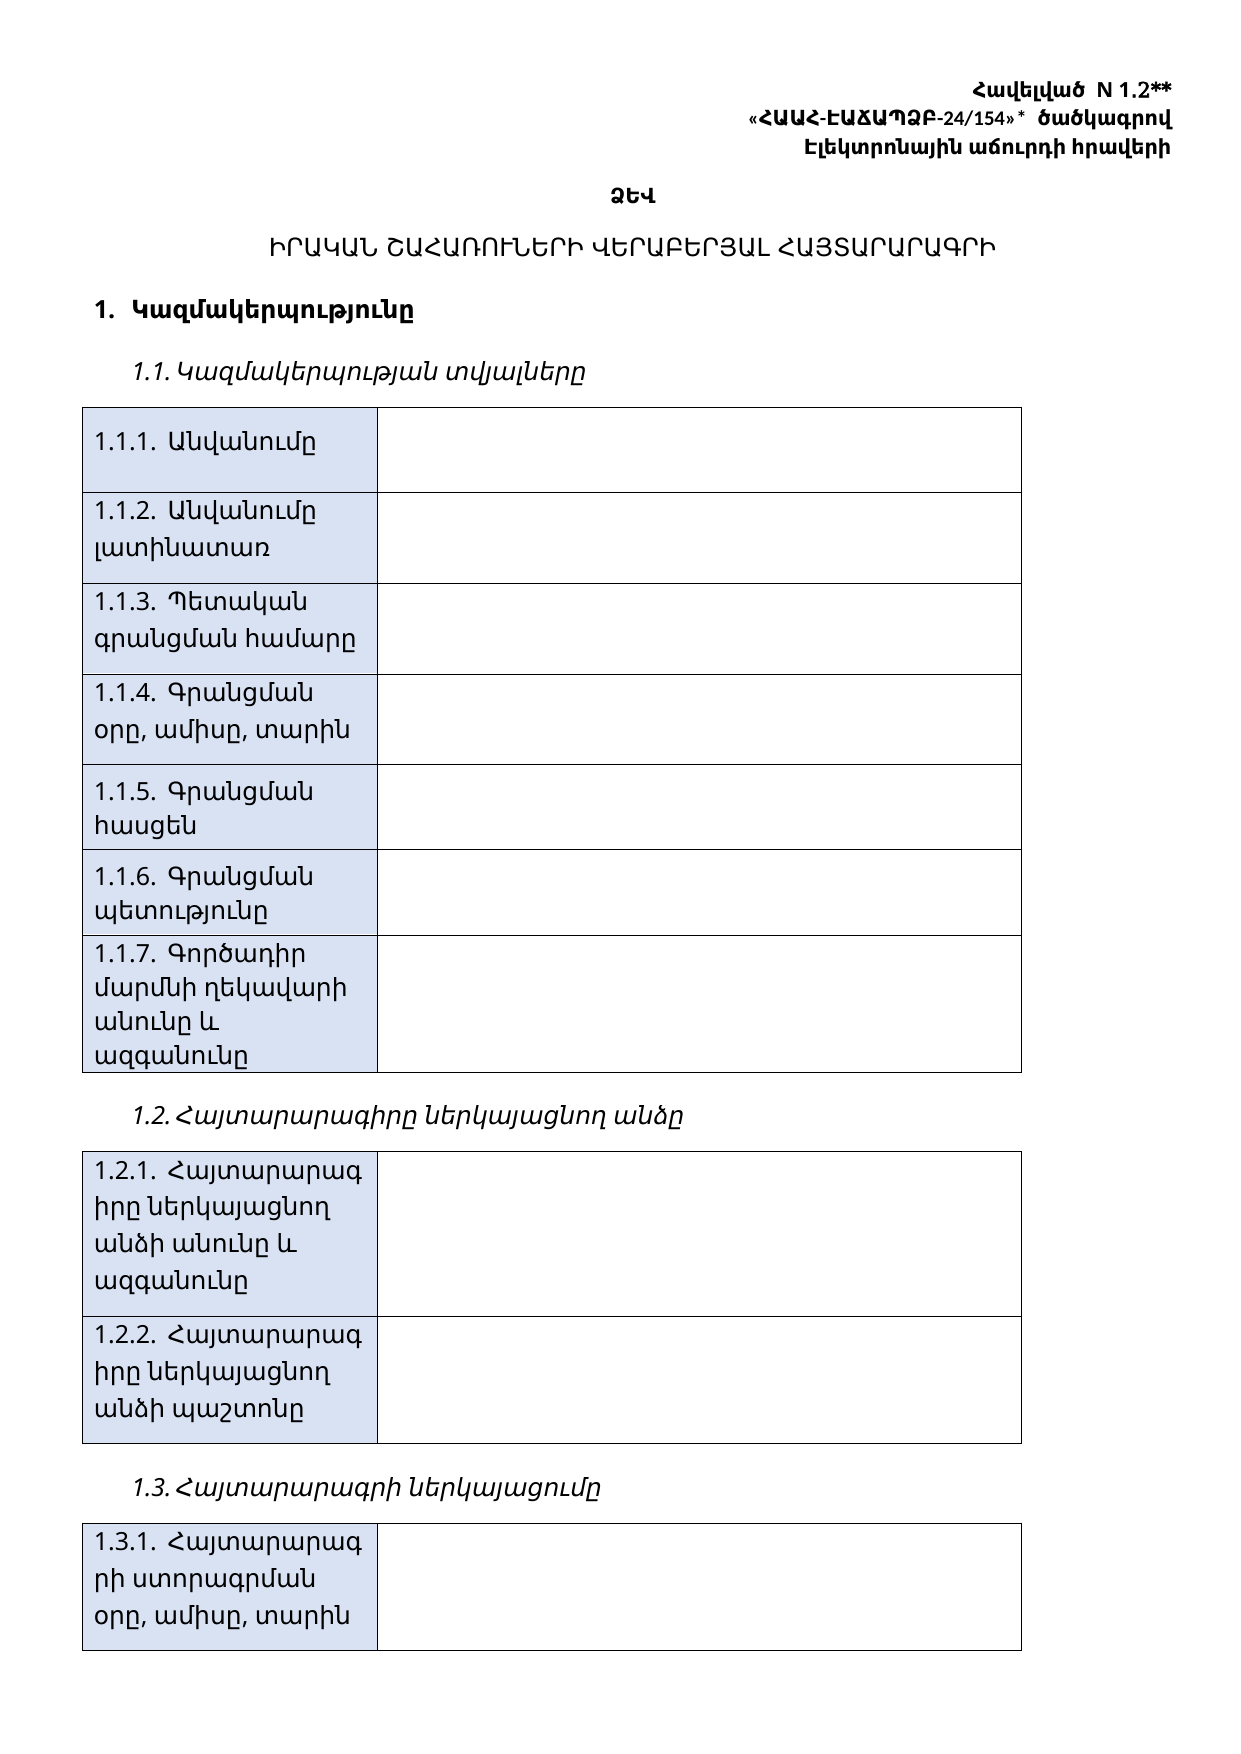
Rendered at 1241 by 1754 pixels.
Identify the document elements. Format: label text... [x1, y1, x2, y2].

table_cell [378, 1317, 1021, 1443]
text ԻՐԱԿԱՆ ՇԱՀԱՌՈՒՆԵՐԻ ՎԵՐԱԲԵՐՅԱԼ ՀԱՅՏԱՐԱՐԱԳՐԻ [94, 233, 1171, 262]
table_cell [378, 584, 1021, 673]
text ՁԵՎ [94, 184, 1171, 209]
table_header [378, 1524, 1021, 1650]
list Հայտարարագրի ներկայացումը [131, 1469, 1171, 1503]
table_cell Գրանցման օրը, ամիսը, տարին [83, 675, 377, 764]
table_cell Հայտարարագիրը ներկայացնող անձի պաշտոնը [83, 1317, 377, 1443]
table_cell Գրանցման պետությունը [83, 850, 377, 934]
table_cell [378, 675, 1021, 764]
table_cell Գործադիր մարմնի ղեկավարի անունը և ազգանունը [83, 936, 377, 1072]
table_cell Գրանցման հասցեն [83, 765, 377, 849]
table_header Հայտարարագրի ստորագրման օրը, ամիսը, տարին [83, 1524, 377, 1650]
table_header Անվանումը [83, 408, 377, 492]
table_header [378, 408, 1021, 492]
table_cell [378, 850, 1021, 934]
table_cell Անվանումը լատինատառ [83, 493, 377, 583]
text «ՀԱԱՀ-ԷԱՃԱՊՁԲ-24/154»* ծածկագրով [94, 103, 1171, 132]
table_cell [378, 765, 1021, 849]
text Էլեկտրոնային աճուրդի հրավերի [94, 132, 1171, 160]
table_cell Պետական գրանցման համարը [83, 584, 377, 673]
table_cell [378, 493, 1021, 583]
table_header [378, 1152, 1021, 1316]
list Կազմակերպությունը [94, 291, 1171, 326]
text Հավելված N 1․2** [94, 75, 1171, 103]
table_header Հայտարարագիրը ներկայացնող անձի անունը և ազգանունը [83, 1152, 377, 1316]
list Հայտարարագիրը ներկայացնող անձը [131, 1098, 1171, 1132]
table_cell [378, 936, 1021, 1072]
list Կազմակերպության տվյալները [131, 353, 1171, 387]
